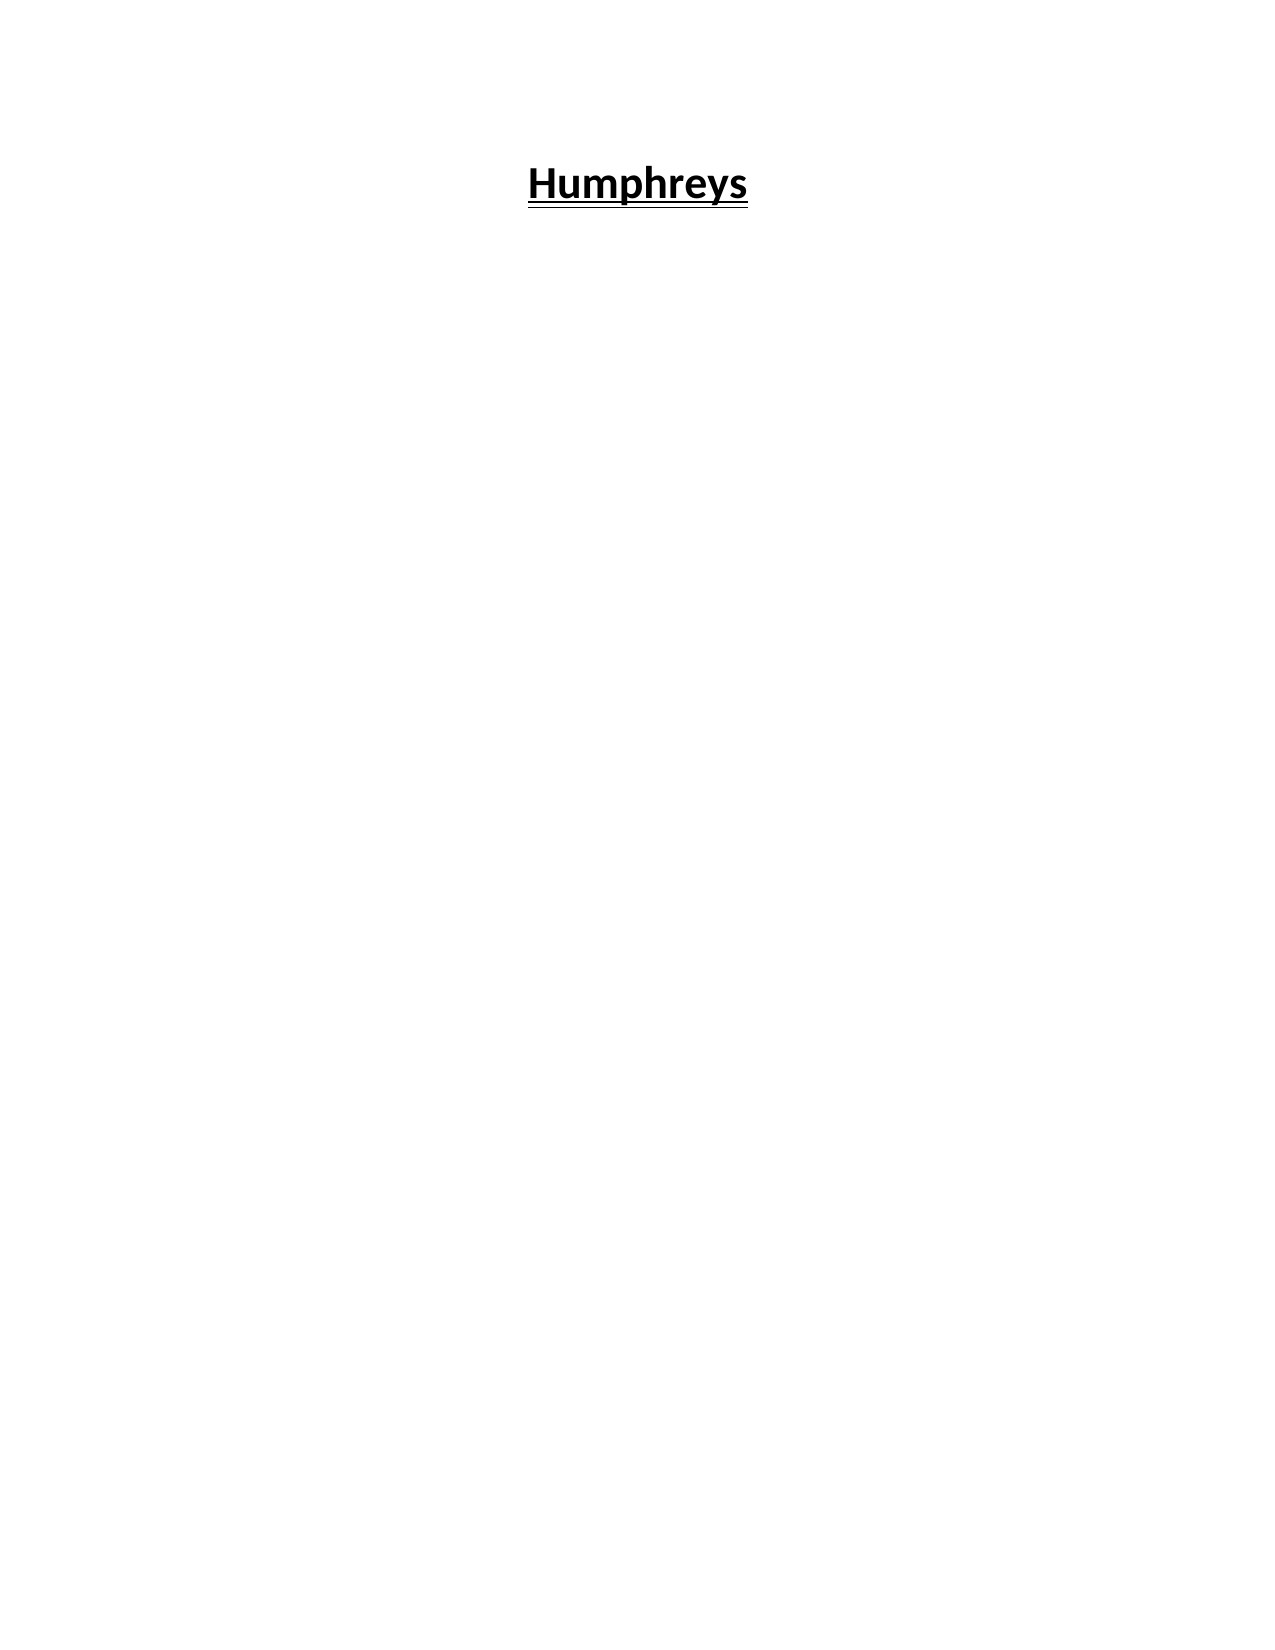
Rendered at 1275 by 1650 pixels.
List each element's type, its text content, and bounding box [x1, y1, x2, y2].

subtitle Humphreys [150, 154, 1125, 210]
